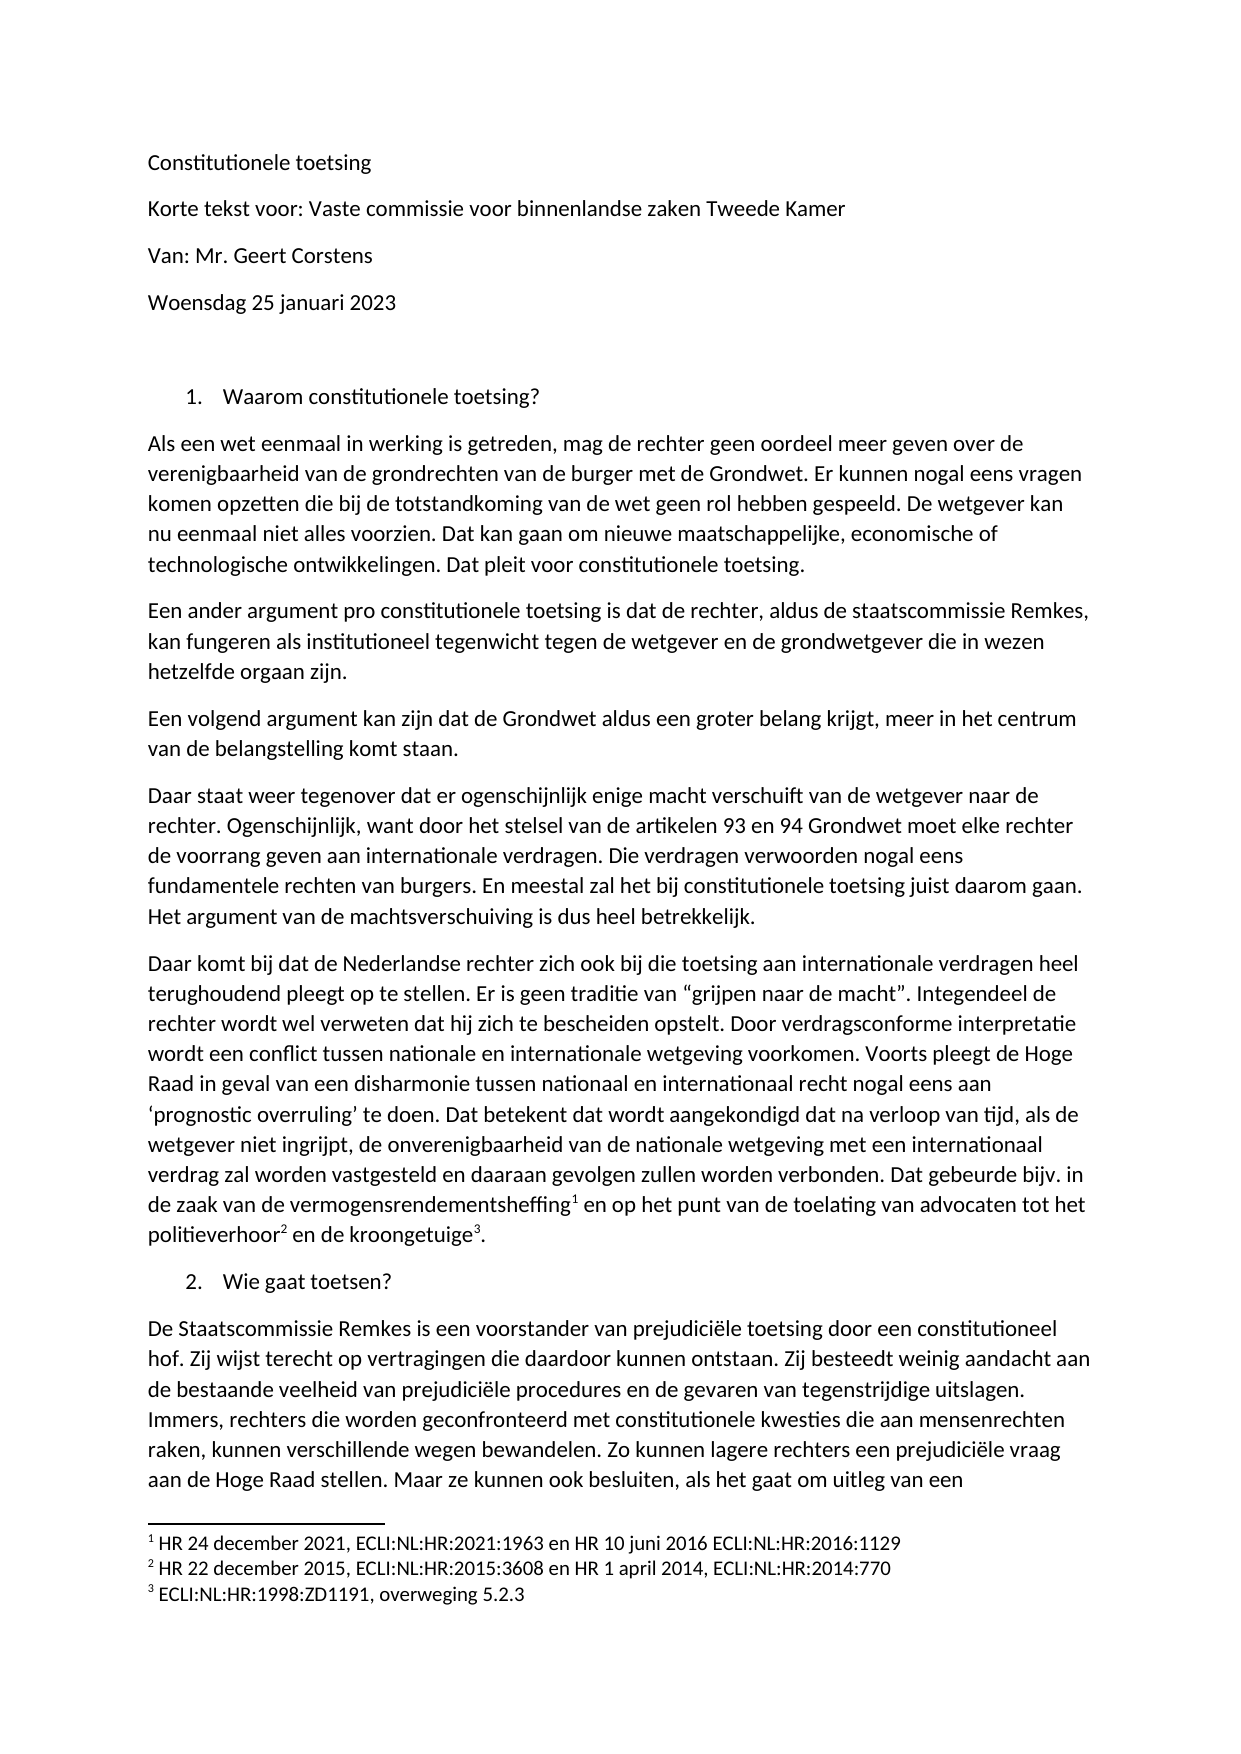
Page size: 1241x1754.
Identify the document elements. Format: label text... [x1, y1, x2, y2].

text Daar staat weer tegenover dat er ogenschijnlijk enige macht verschuift van de wetgever naar de rechter. Ogenschijnlijk, want door het stelsel van de artikelen 93 en 94 Grondwet moet elke rechter de voorrang geven aan internationale verdragen. Die verdragen verwoorden nogal eens fundamentele rechten van burgers. En meestal zal het bij constitutionele toetsing juist daarom gaan. Het argument van de machtsverschuiving is dus heel betrekkelijk. [148, 781, 1093, 930]
list Wie gaat toetsen? [185, 1267, 1093, 1295]
text Korte tekst voor: Vaste commissie voor binnenlandse zaken Tweede Kamer [148, 194, 1093, 222]
text Een volgend argument kan zijn dat de Grondwet aldus een groter belang krijgt, meer in het centrum van de belangstelling komt staan. [148, 704, 1093, 762]
list Waarom constitutionele toetsing? [185, 382, 1093, 410]
text Als een wet eenmaal in werking is getreden, mag de rechter geen oordeel meer geven over de verenigbaarheid van de grondrechten van de burger met de Grondwet. Er kunnen nogal eens vragen komen opzetten die bij de totstandkoming van de wet geen rol hebben gespeeld. De wetgever kan nu eenmaal niet alles voorzien. Dat kan gaan om nieuwe maatschappelijke, economische of technologische ontwikkelingen. Dat pleit voor constitutionele toetsing. [148, 429, 1093, 578]
text Een ander argument pro constitutionele toetsing is dat de rechter, aldus de staatscommissie Remkes, kan fungeren als institutioneel tegenwicht tegen de wetgever en de grondwetgever die in wezen hetzelfde orgaan zijn. [148, 597, 1093, 685]
text Van: Mr. Geert Corstens [148, 241, 1093, 269]
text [148, 1314, 1093, 1493]
text Woensdag 25 januari 2023 [148, 288, 1093, 316]
text Constitutionele toetsing [148, 148, 1093, 176]
text Daar komt bij dat de Nederlandse rechter zich ook bij die toetsing aan internationale verdragen heel terughoudend pleegt op te stellen. Er is geen traditie van “grijpen naar de macht”. Integendeel de rechter wordt wel verweten dat hij zich te bescheiden opstelt. Door verdragsconforme interpretatie wordt een conflict tussen nationale en internationale wetgeving voorkomen. Voorts pleegt de Hoge Raad in geval van een disharmonie tussen nationaal en internationaal recht nogal eens aan ‘prognostic overruling’ te doen. Dat betekent dat wordt aangekondigd dat na verloop van tijd, als de wetgever niet ingrijpt, de onverenigbaarheid van de nationale wetgeving met een internationaal verdrag zal worden vastgesteld en daaraan gevolgen zullen worden verbonden. Dat gebeurde bijv. in de zaak van de vermogensrendementsheffing en op het punt van de toelating van advocaten tot het politieverhoor en de kroongetuige. [148, 949, 1093, 1248]
